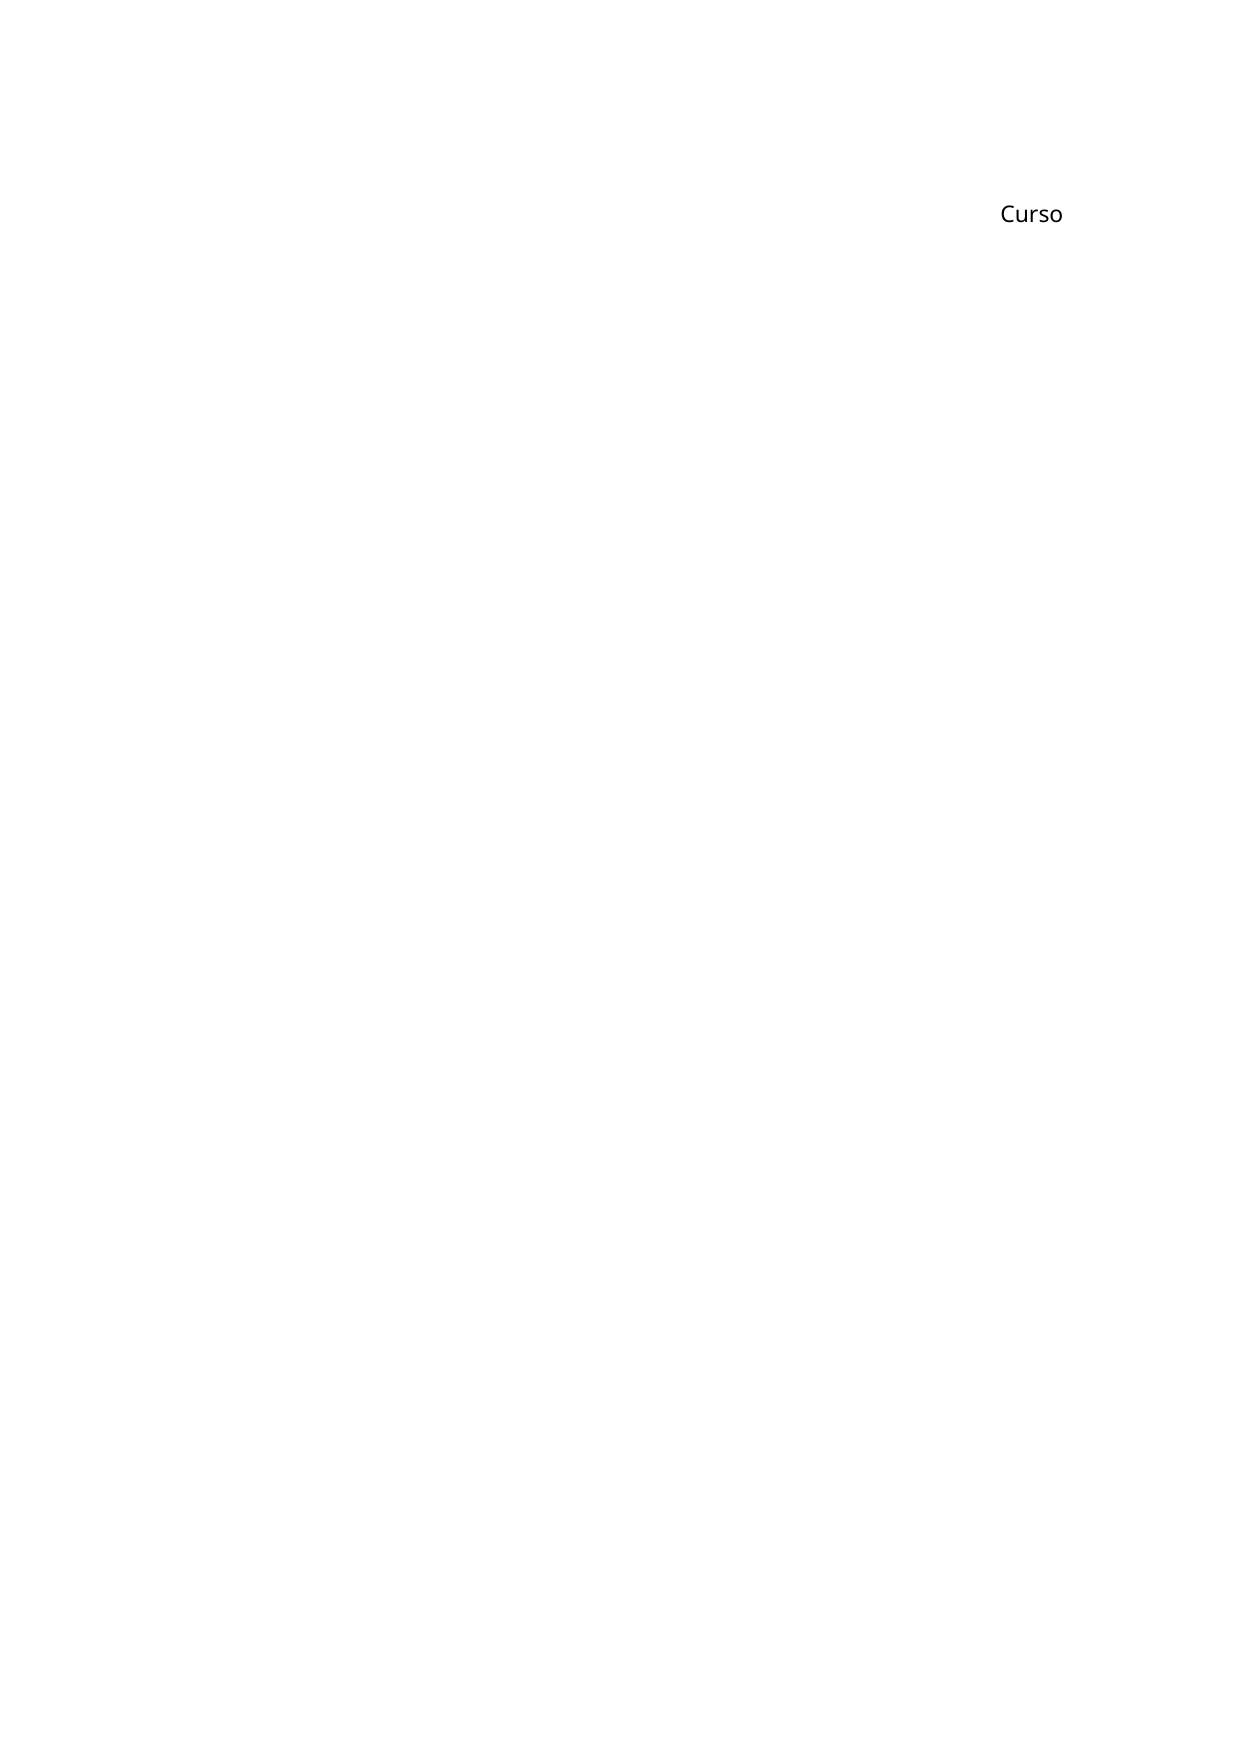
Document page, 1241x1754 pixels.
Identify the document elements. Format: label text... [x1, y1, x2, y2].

text Curso [177, 198, 1063, 229]
